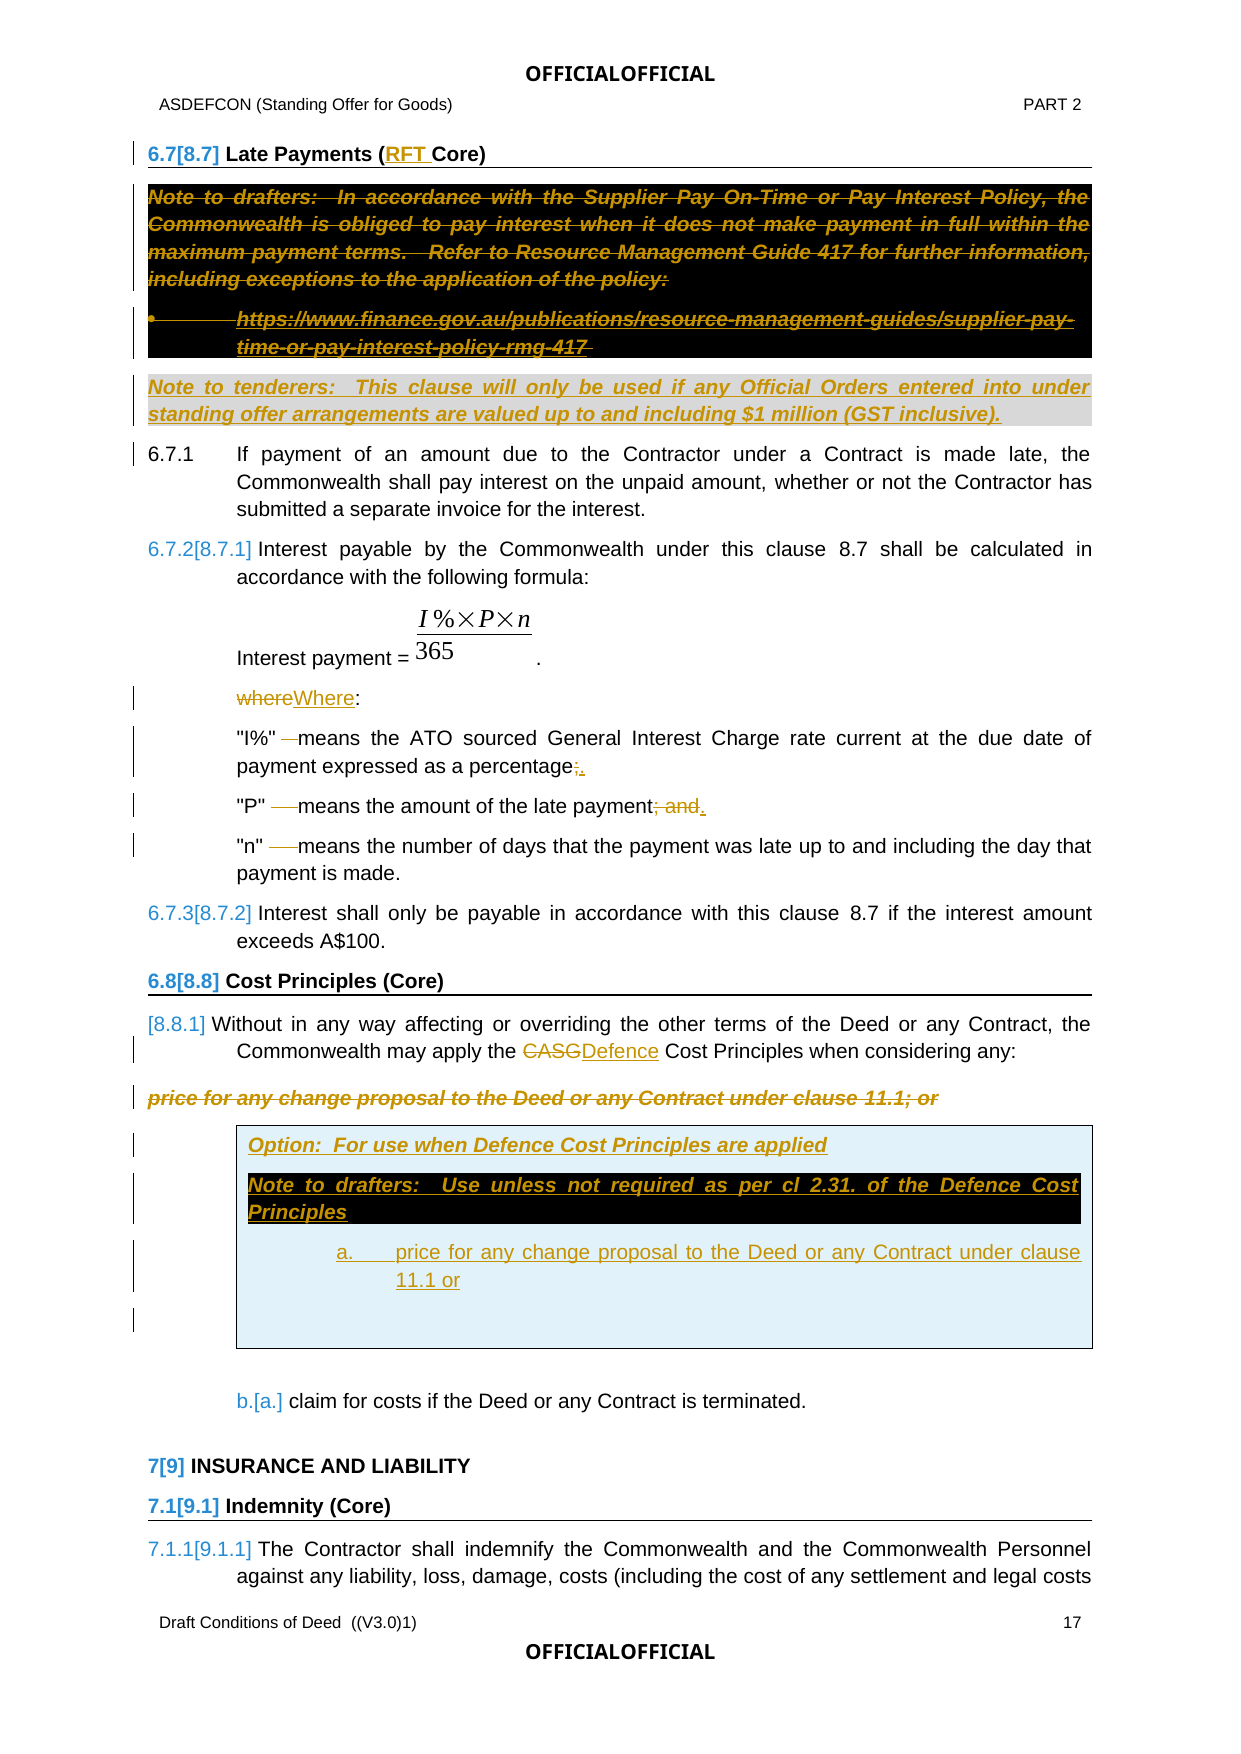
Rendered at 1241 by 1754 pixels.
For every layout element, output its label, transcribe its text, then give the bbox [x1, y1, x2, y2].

text "P" means the amount of the late payment [236, 793, 1092, 817]
text Without in any way affecting or overriding the other terms of the Deed or any Contract, the Commonwealth may apply the Cost Principles when considering any: [148, 1012, 1092, 1063]
text Cost Principles (Core) [148, 968, 1092, 994]
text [148, 1537, 1092, 1588]
text Interest shall only be payable in accordance with this clause 7.7 if the interest amount exceeds A$100. [148, 901, 1092, 952]
text INSURANCE AND LIABILITY [148, 1454, 1092, 1478]
text claim for costs if the Deed or any Contract is terminated. [236, 1389, 1092, 1413]
text Interest payment = . [236, 604, 1092, 670]
text "n" means the number of days that the payment was late up to and including the day that payment is made. [236, 833, 1092, 885]
text Late Payments (Core) [148, 141, 1092, 167]
text : [236, 686, 1092, 710]
text Indemnity (Core) [148, 1494, 1092, 1520]
text "I%" means the ATO sourced General Interest Charge rate current at the due date of payment expressed as a percentage [236, 726, 1092, 777]
text Interest payable by the Commonwealth under this clause 7.7 shall be calculated in accordance with the following formula: [148, 537, 1092, 588]
text If payment of an amount due to the Contractor under a Contract is made late, the Commonwealth shall pay interest on the unpaid amount, whether or not the Contractor has submitted a separate invoice for the interest. [148, 442, 1092, 521]
